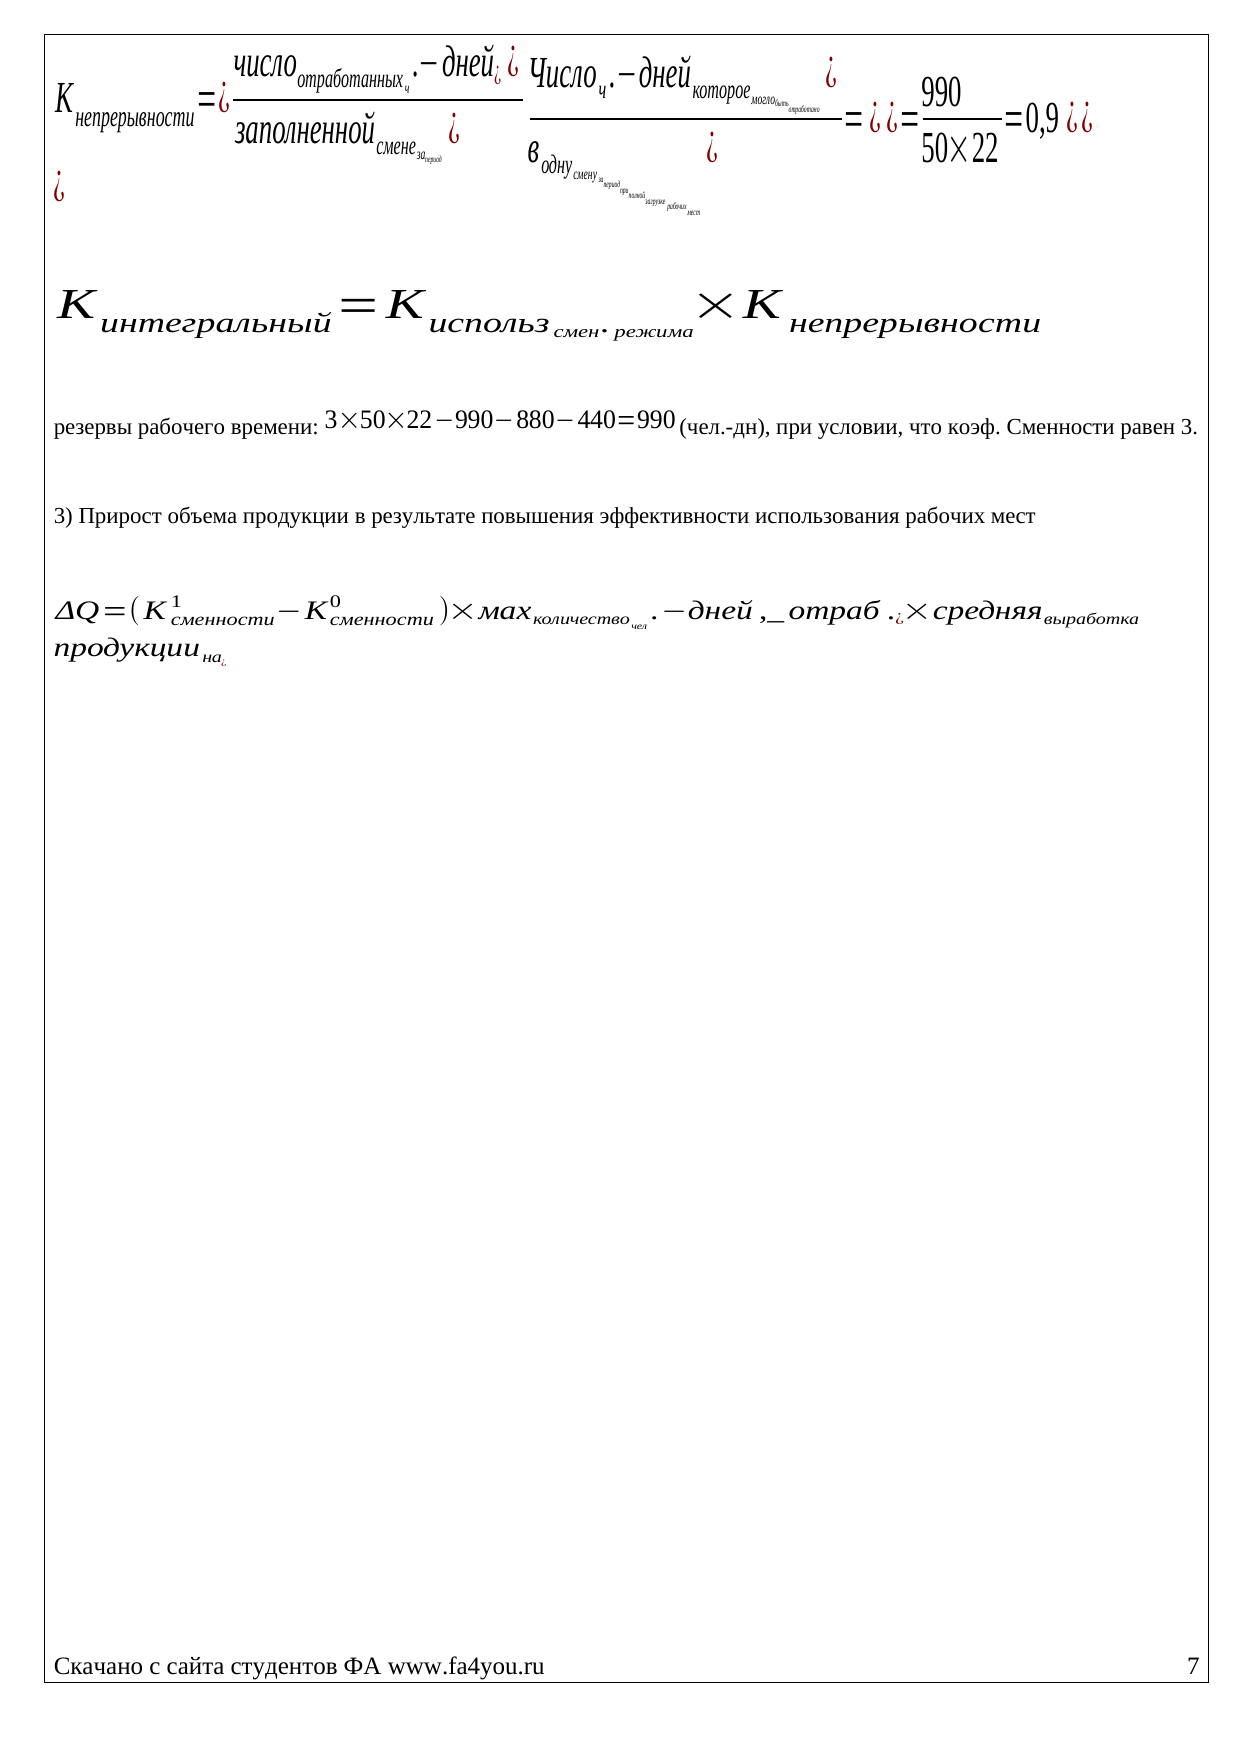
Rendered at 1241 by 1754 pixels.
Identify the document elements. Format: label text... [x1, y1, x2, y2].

text 3) Прирост объема продукции в результате повышения эффективности использования рабочих мест [53, 502, 1199, 528]
text резервы рабочего времени: (чел.-дн), при условии, что коэф. Сменности равен 3. [53, 405, 1199, 439]
